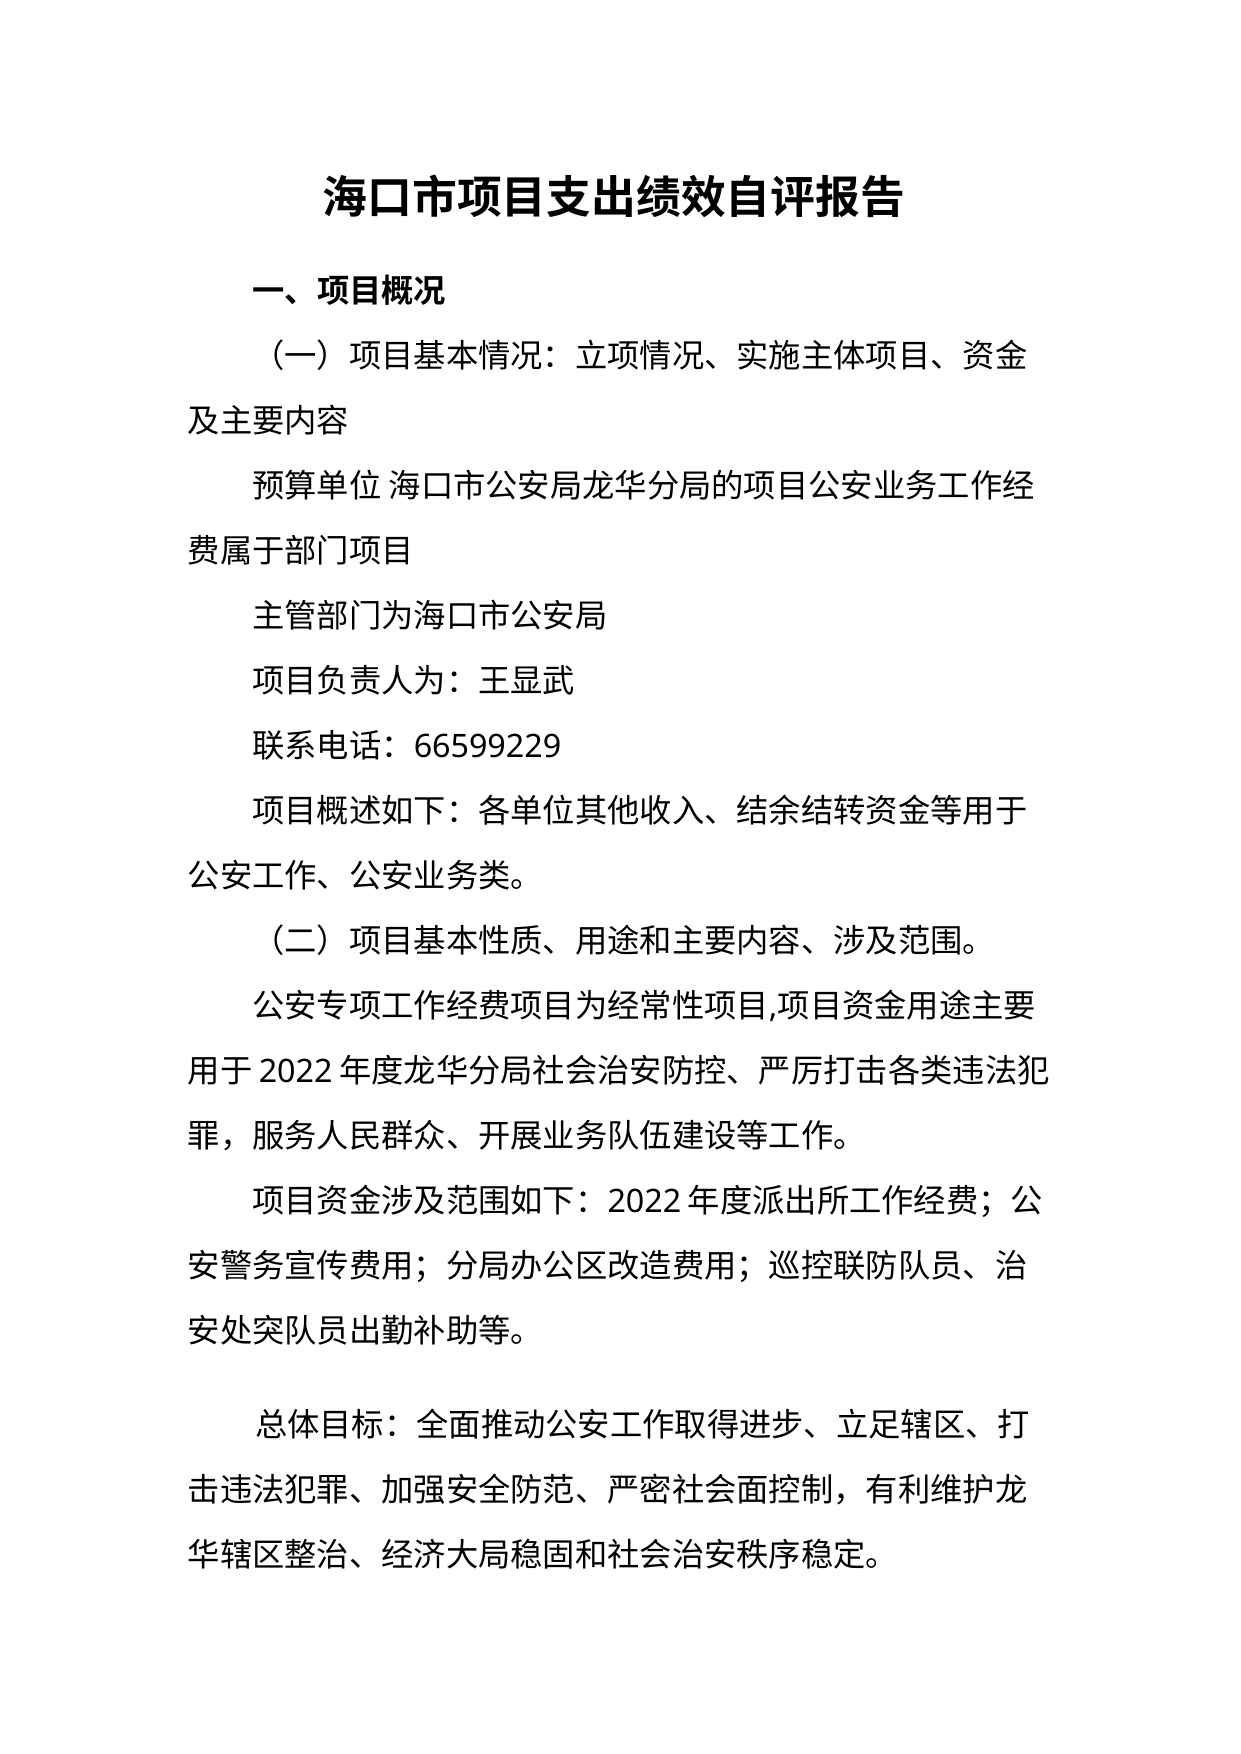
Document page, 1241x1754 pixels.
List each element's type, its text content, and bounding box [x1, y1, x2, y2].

text 项目负责人为：王显武 [187, 646, 1053, 711]
text 预算单位 海口市公安局龙华分局的项目公安业务工作经费属于部门项目 [187, 451, 1053, 581]
text （二）项目基本性质、用途和主要内容、涉及范围。 [187, 906, 1053, 971]
text 一、项目概况 [187, 256, 1053, 321]
text 项目概述如下：各单位其他收入、结余结转资金等用于公安工作、公安业务类。 [187, 776, 1053, 906]
text 项目资金涉及范围如下：2022年度派出所工作经费；公安警务宣传费用；分局办公区改造费用；巡控联防队员、治安处突队员出勤补助等。 [187, 1166, 1053, 1361]
text 公安专项工作经费项目为经常性项目,项目资金用途主要用于2022年度龙华分局社会治安防控、严厉打击各类违法犯罪，服务人民群众、开展业务队伍建设等工作。 [187, 971, 1053, 1166]
text 主管部门为海口市公安局 [187, 581, 1053, 646]
text （一）项目基本情况：立项情况、实施主体项目、资金及主要内容 [187, 321, 1053, 451]
text 联系电话：66599229 [187, 711, 1053, 776]
text 海口市项目支出绩效自评报告 [187, 162, 1053, 227]
text 总体目标：全面推动公安工作取得进步、立足辖区、打击违法犯罪、加强安全防范、严密社会面控制，有利维护龙华辖区整治、经济大局稳固和社会治安秩序稳定。 [187, 1390, 1053, 1585]
